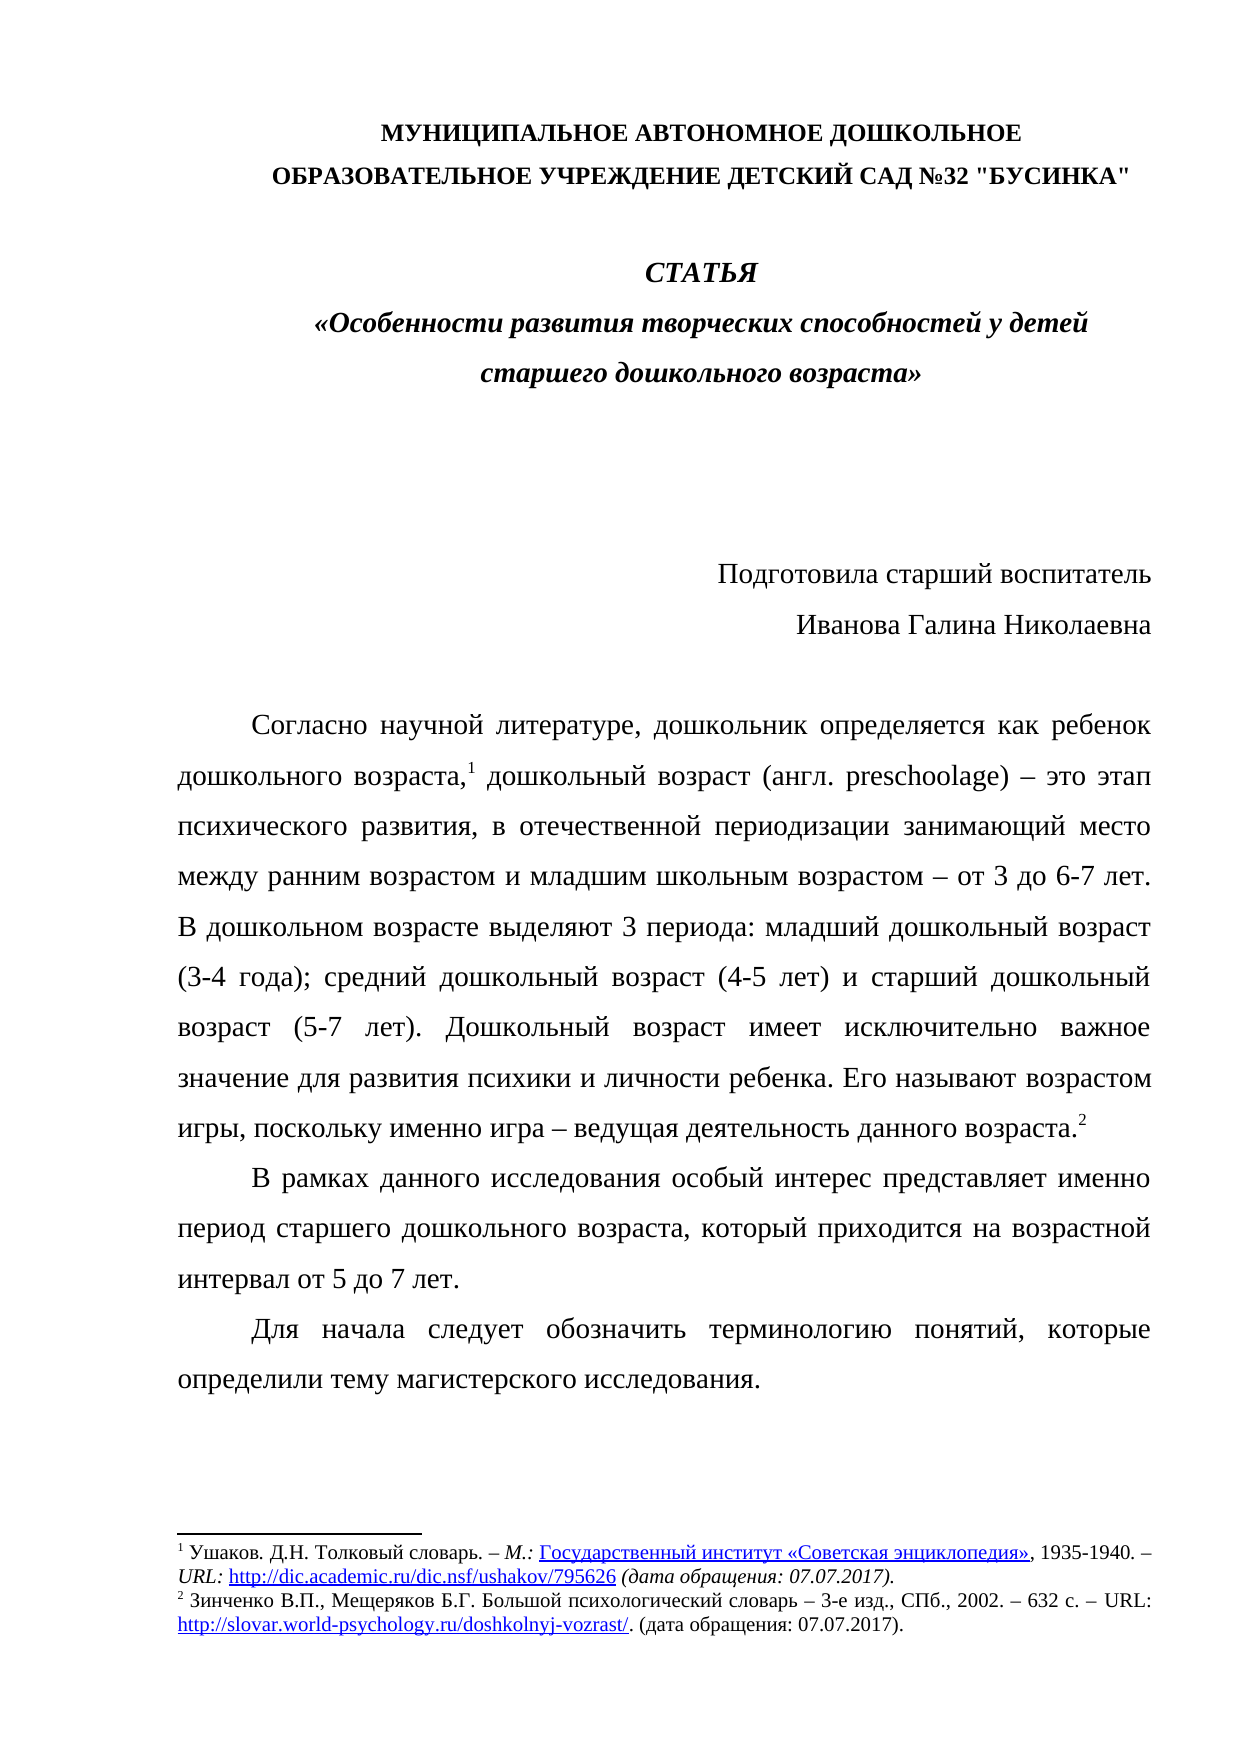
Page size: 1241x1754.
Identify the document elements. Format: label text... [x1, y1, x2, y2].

text Для начала следует обозначить терминологию понятий, которые определили тему магистерского исследования. [177, 1311, 1152, 1395]
text Иванова Галина Николаевна [177, 607, 1152, 640]
list СТАТЬЯ [251, 255, 1152, 288]
text Подготовила старший воспитатель [177, 557, 1152, 590]
list «Особенности развития творческих способностей у детей старшего дошкольного возраста» [251, 305, 1152, 389]
text В рамках данного исследования особый интерес представляет именно период старшего дошкольного возраста, который приходится на возрастной интервал от 5 до 7 лет. [177, 1160, 1152, 1294]
text Согласно научной литературе, дошкольник определяется как ребенок дошкольного возраста, дошкольный возраст (англ. preschoolage) – это этап психического развития, в отечественной периодизации занимающий место между ранним возрастом и младшим школьным возрастом – от 3 до 6-7 лет. В дошкольном возрасте выделяют 3 периода: младший дошкольный возраст (3-4 года); средний дошкольный возраст (4-5 лет) и старший дошкольный возраст (5-7 лет). Дошкольный возраст имеет исключительно важное значение для развития психики и личности ребенка. Его называют возрастом игры, поскольку именно игра – ведущая деятельность данного возраста. [177, 707, 1152, 1143]
list МУНИЦИПАЛЬНОЕ АВТОНОМНОЕ ДОШКОЛЬНОЕ ОБРАЗОВАТЕЛЬНОЕ УЧРЕЖДЕНИЕ ДЕТСКИЙ САД №32 "БУСИНКА" [251, 118, 1152, 190]
